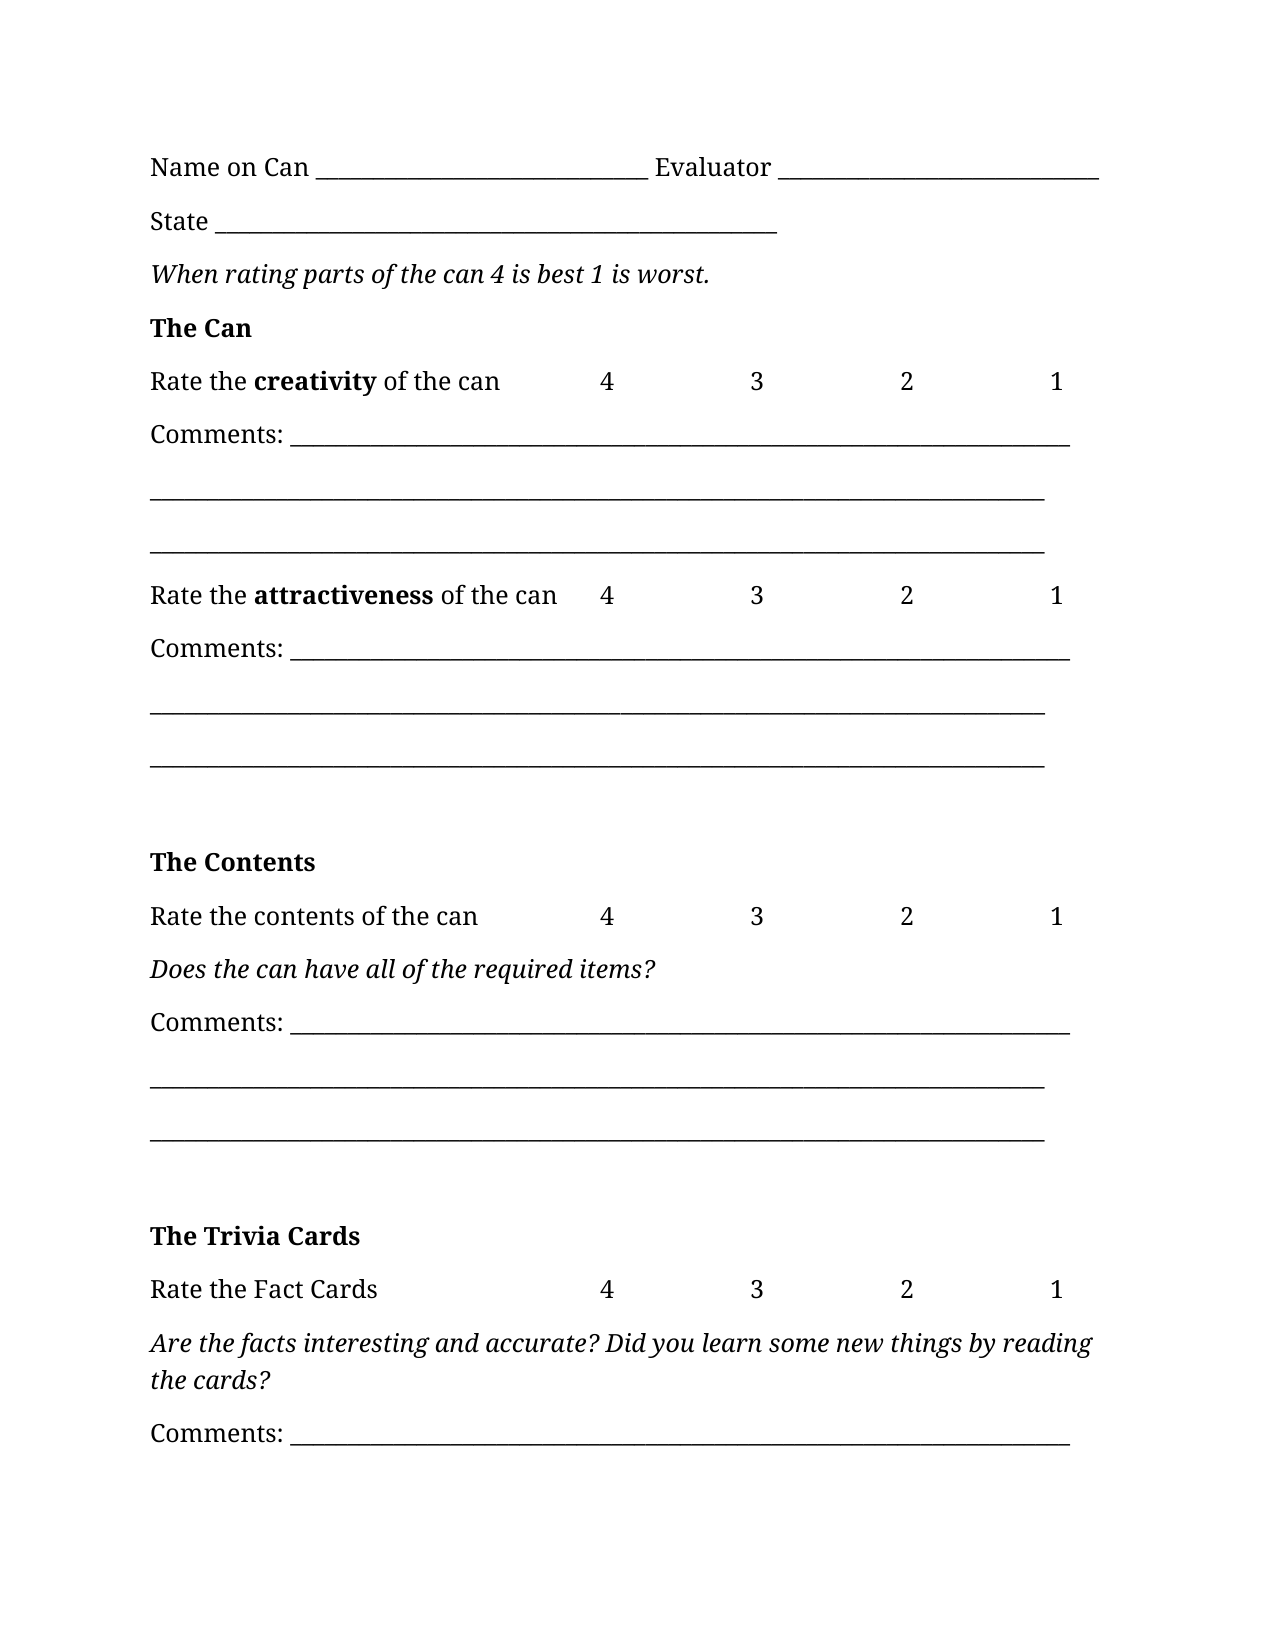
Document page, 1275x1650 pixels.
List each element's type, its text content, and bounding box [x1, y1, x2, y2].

text ______________________________________________________________________________ [150, 1112, 1125, 1146]
text The Contents [150, 845, 1125, 879]
text Rate the creativity of the can 4 3 2 1 [150, 364, 1125, 398]
text Rate the contents of the can 4 3 2 1 [150, 898, 1125, 932]
text ______________________________________________________________________________ [150, 524, 1125, 558]
text Rate the Fact Cards 4 3 2 1 [150, 1272, 1125, 1306]
text ______________________________________________________________________________ [150, 738, 1125, 772]
text State _________________________________________________ [150, 203, 1125, 237]
text Comments: ____________________________________________________________________ [150, 1005, 1125, 1039]
text Comments: ____________________________________________________________________ [150, 1416, 1125, 1450]
text When rating parts of the can 4 is best 1 is worst. [150, 257, 1125, 291]
text ______________________________________________________________________________ [150, 684, 1125, 718]
text Are the facts interesting and accurate? Did you learn some new things by reading the cards? [150, 1326, 1125, 1396]
text The Can [150, 310, 1125, 344]
text The Trivia Cards [150, 1219, 1125, 1253]
text ______________________________________________________________________________ [150, 471, 1125, 505]
text Name on Can _____________________________ Evaluator ____________________________ [150, 150, 1125, 184]
text Comments: ____________________________________________________________________ [150, 631, 1125, 665]
text ______________________________________________________________________________ [150, 1058, 1125, 1092]
text Does the can have all of the required items? [150, 952, 1125, 986]
text Rate the attractiveness of the can 4 3 2 1 [150, 577, 1125, 612]
text Comments: ____________________________________________________________________ [150, 417, 1125, 451]
